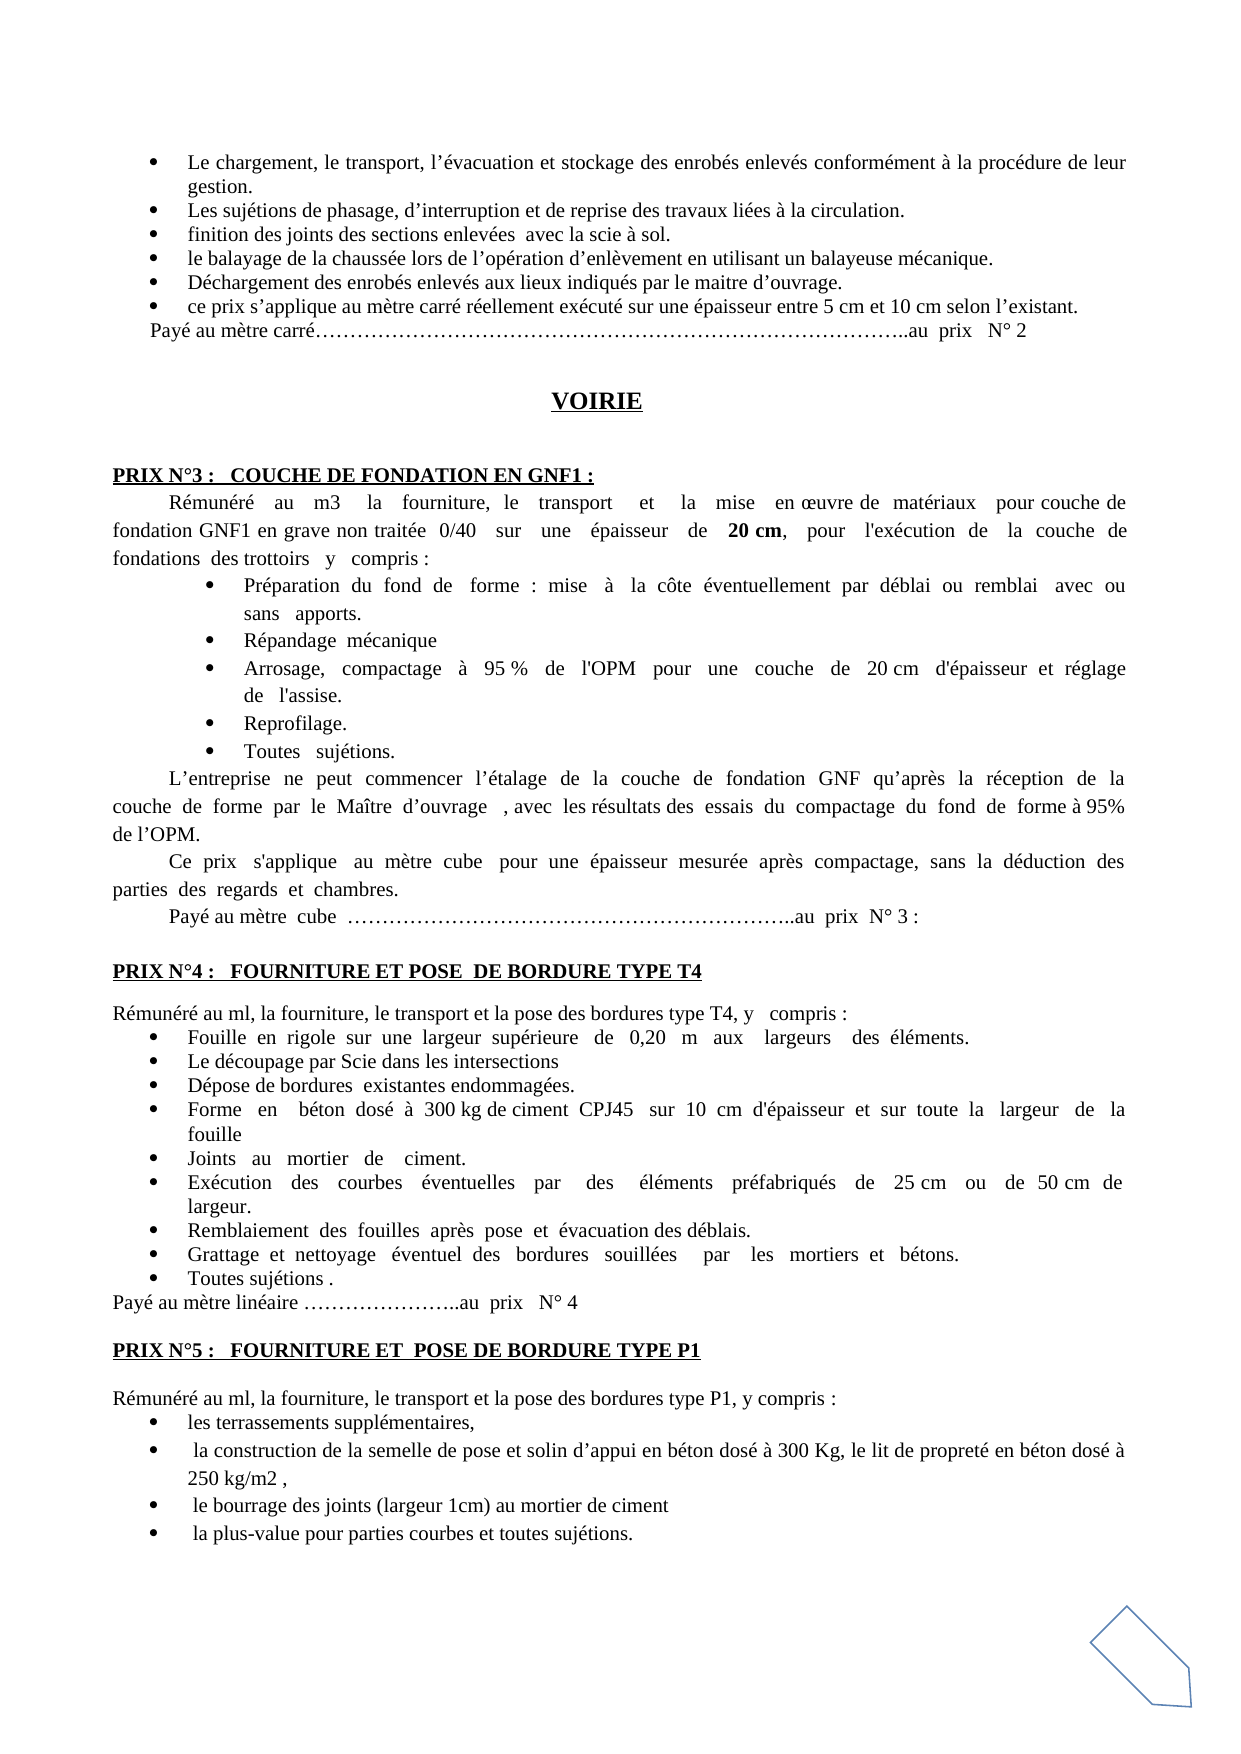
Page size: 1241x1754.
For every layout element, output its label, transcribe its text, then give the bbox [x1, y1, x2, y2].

list Le découpage par Scie dans les intersections [150, 1049, 1128, 1073]
text Rémunéré au ml, la fourniture, le transport et la pose des bordures type T4, y compris : [112, 996, 1128, 1025]
text Rémunéré au ml, la fourniture, le transport et la pose des bordures type P1, y compris : [112, 1386, 1128, 1410]
list Joints au mortier de ciment. [150, 1146, 1128, 1169]
list Forme en béton dosé à 300 kg de ciment CPJ45 sur 10 cm d'épaisseur et sur toute la largeur de la fouille [150, 1097, 1128, 1146]
text PRIX N°3 : COUCHE DE FONDATION EN GNF1 : [112, 463, 1128, 487]
list la construction de la semelle de pose et solin d’appui en béton dosé à 300 Kg, le lit de propreté en béton dosé à 250 kg/m2 , [150, 1438, 1128, 1489]
list finition des joints des sections enlevées avec la scie à sol. [150, 222, 1128, 246]
list le bourrage des joints (largeur 1cm) au mortier de ciment [150, 1493, 1128, 1517]
text Payé au mètre carré…………………………………………………………………………..au prix N° 2 [150, 318, 1128, 342]
list Dépose de bordures existantes endommagées. [150, 1073, 1128, 1097]
list Arrosage, compactage à 95 % de l'OPM pour une couche de 20 cm d'épaisseur et réglage de l'assise. [206, 656, 1128, 707]
text Ce prix s'applique au mètre cube pour une épaisseur mesurée après compactage, sans la déduction des parties des regards et chambres. [112, 849, 1128, 901]
list le balayage de la chaussée lors de l’opération d’enlèvement en utilisant un balayeuse mécanique. [150, 246, 1128, 270]
list Les sujétions de phasage, d’interruption et de reprise des travaux liées à la circulation. [150, 198, 1128, 222]
list ce prix s’applique au mètre carré réellement exécuté sur une épaisseur entre 5 cm et 10 cm selon l’existant. [150, 294, 1128, 318]
list la plus-value pour parties courbes et toutes sujétions. [150, 1521, 1128, 1545]
text PRIX N°5 : FOURNITURE ET POSE DE BORDURE TYPE P1 [112, 1338, 1128, 1362]
list Exécution des courbes éventuelles par des éléments préfabriqués de 25 cm ou de 50 cm de largeur. [150, 1169, 1128, 1218]
text Payé au mètre linéaire …………………..au prix N° 4 [112, 1290, 1128, 1314]
list Préparation du fond de forme : mise à la côte éventuellement par déblai ou remblai avec ou sans apports. [206, 573, 1128, 625]
list Toutes sujétions. [206, 739, 1128, 763]
list Déchargement des enrobés enlevés aux lieux indiqués par le maitre d’ouvrage. [150, 270, 1128, 294]
list Le chargement, le transport, l’évacuation et stockage des enrobés enlevés conformément à la procédure de leur gestion. [150, 150, 1128, 198]
text Rémunéré au m3 la fourniture, le transport et la mise en œuvre de matériaux pour couche de fondation GNF1 en grave non traitée 0/40 sur une épaisseur de 20 cm, pour l'exécution de la couche de fondations des trottoirs y compris : [112, 490, 1128, 569]
text PRIX N°4 : FOURNITURE ET POSE DE BORDURE TYPE T4 [112, 959, 1128, 983]
list Toutes sujétions . [150, 1266, 1128, 1290]
list Reprofilage. [206, 711, 1128, 735]
list Répandage mécanique [206, 628, 1128, 652]
text VOIRIE [155, 386, 1038, 414]
list Remblaiement des fouilles après pose et évacuation des déblais. [150, 1218, 1128, 1242]
list Grattage et nettoyage éventuel des bordures souillées par les mortiers et bétons. [150, 1242, 1128, 1266]
list les terrassements supplémentaires, [150, 1410, 1128, 1434]
text Payé au mètre cube ………………………………………………………..au prix N° 3 : [112, 904, 1128, 928]
text L’entreprise ne peut commencer l’étalage de la couche de fondation GNF qu’après la réception de la couche de forme par le Maître d’ouvrage , avec les résultats des essais du compactage du fond de forme à 95% de l’OPM. [112, 766, 1128, 846]
list Fouille en rigole sur une largeur supérieure de 0,20 m aux largeurs des éléments. [150, 1025, 1128, 1049]
